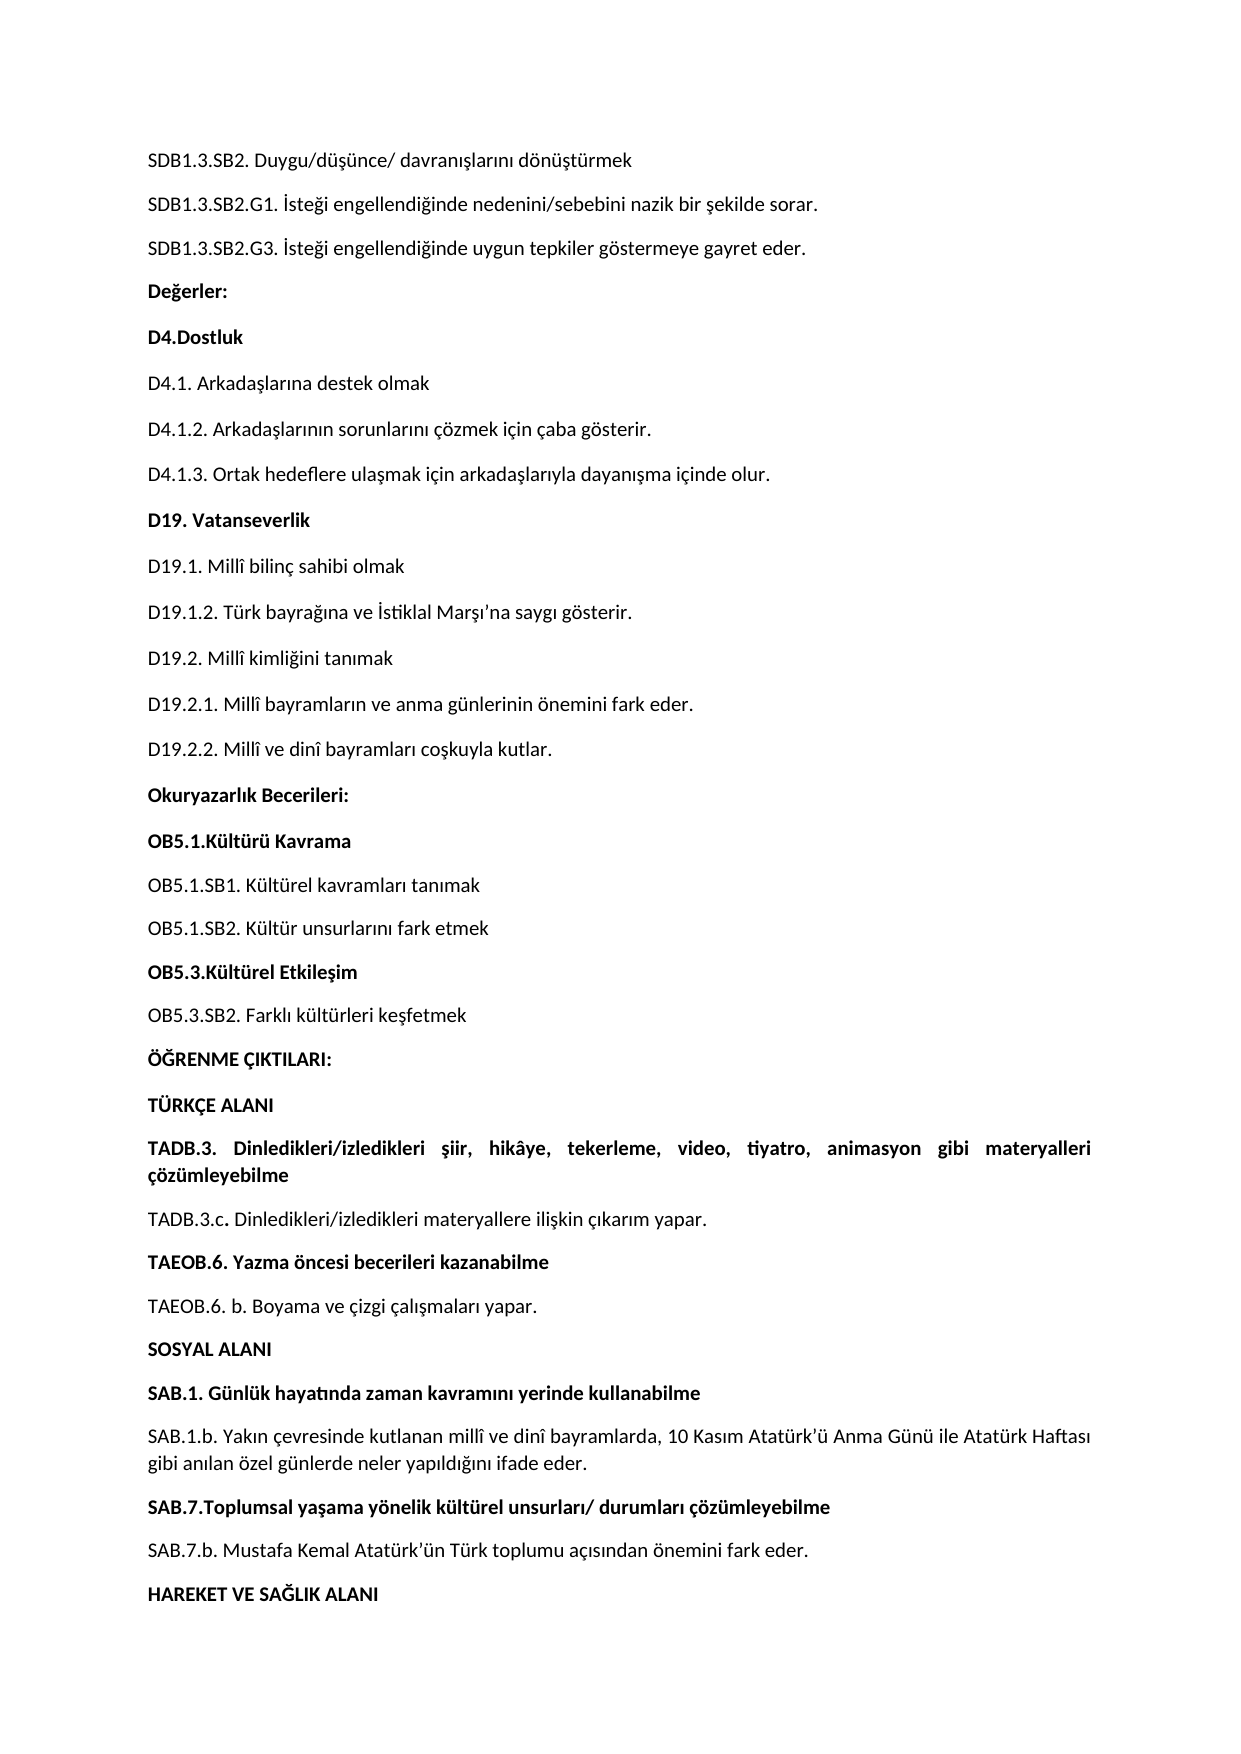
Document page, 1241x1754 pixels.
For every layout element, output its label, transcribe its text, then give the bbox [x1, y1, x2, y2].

text D19.1. Millî bilinç sahibi olmak [148, 553, 1093, 579]
text OB5.3.Kültürel Etkileşim [148, 959, 1093, 984]
text D4.1.2. Arkadaşlarının sorunlarını çözmek için çaba gösterir. [148, 416, 1093, 441]
text TAEOB.6. b. Boyama ve çizgi çalışmaları yapar. [148, 1293, 1093, 1318]
text SAB.7.Toplumsal yaşama yönelik kültürel unsurları/ durumları çözümleyebilme [148, 1494, 1093, 1519]
text SDB1.3.SB2.G1. İsteği engellendiğinde nedenini/sebebini nazik bir şekilde sorar. [148, 191, 1093, 217]
text D4.1.3. Ortak hedeflere ulaşmak için arkadaşlarıyla dayanışma içinde olur. [148, 462, 1093, 487]
text SDB1.3.SB2.G3. İsteği engellendiğinde uygun tepkiler göstermeye gayret eder. [148, 235, 1093, 260]
text SAB.7.b. Mustafa Kemal Atatürk’ün Türk toplumu açısından önemini fark eder. [148, 1537, 1093, 1563]
text ÖĞRENME ÇIKTILARI: [148, 1046, 1093, 1071]
text D19.2.2. Millî ve dinî bayramları coşkuyla kutlar. [148, 737, 1093, 762]
text Okuryazarlık Becerileri: [148, 782, 1093, 808]
text TADB.3.c. Dinledikleri/izledikleri materyallere ilişkin çıkarım yapar. [148, 1206, 1093, 1231]
text SAB.1. Günlük hayatında zaman kavramını yerinde kullanabilme [148, 1380, 1093, 1405]
text TAEOB.6. Yazma öncesi becerileri kazanabilme [148, 1249, 1093, 1275]
text D19.1.2. Türk bayrağına ve İstiklal Marşı’na saygı gösterir. [148, 599, 1093, 624]
text D19.2.1. Millî bayramların ve anma günlerinin önemini fark eder. [148, 691, 1093, 716]
text HAREKET VE SAĞLIK ALANI [148, 1581, 1093, 1606]
text D19.2. Millî kimliğini tanımak [148, 645, 1093, 670]
text D4.1. Arkadaşlarına destek olmak [148, 370, 1093, 395]
text OB5.1.SB2. Kültür unsurlarını fark etmek [148, 915, 1093, 941]
text TADB.3. Dinledikleri/izledikleri şiir, hikâye, tekerleme, video, tiyatro, animasyon gibi materyalleri çözümleyebilme [148, 1135, 1093, 1188]
text Değerler: [148, 278, 1093, 304]
text SAB.1.b. Yakın çevresinde kutlanan millî ve dinî bayramlarda, 10 Kasım Atatürk’ü Anma Günü ile Atatürk Haftası gibi anılan özel günlerde neler yapıldığını ifade eder. [148, 1423, 1093, 1476]
text OB5.1.SB1. Kültürel kavramları tanımak [148, 872, 1093, 897]
text D4.Dostluk [148, 324, 1093, 349]
text OB5.1.Kültürü Kavrama [148, 828, 1093, 854]
text SOSYAL ALANI [148, 1336, 1093, 1362]
text D19. Vatanseverlik [148, 507, 1093, 533]
text SDB1.3.SB2. Duygu/düşünce/ davranışlarını dönüştürmek [148, 148, 1093, 173]
text OB5.3.SB2. Farklı kültürleri keşfetmek [148, 1002, 1093, 1028]
text TÜRKÇE ALANI [148, 1092, 1093, 1117]
